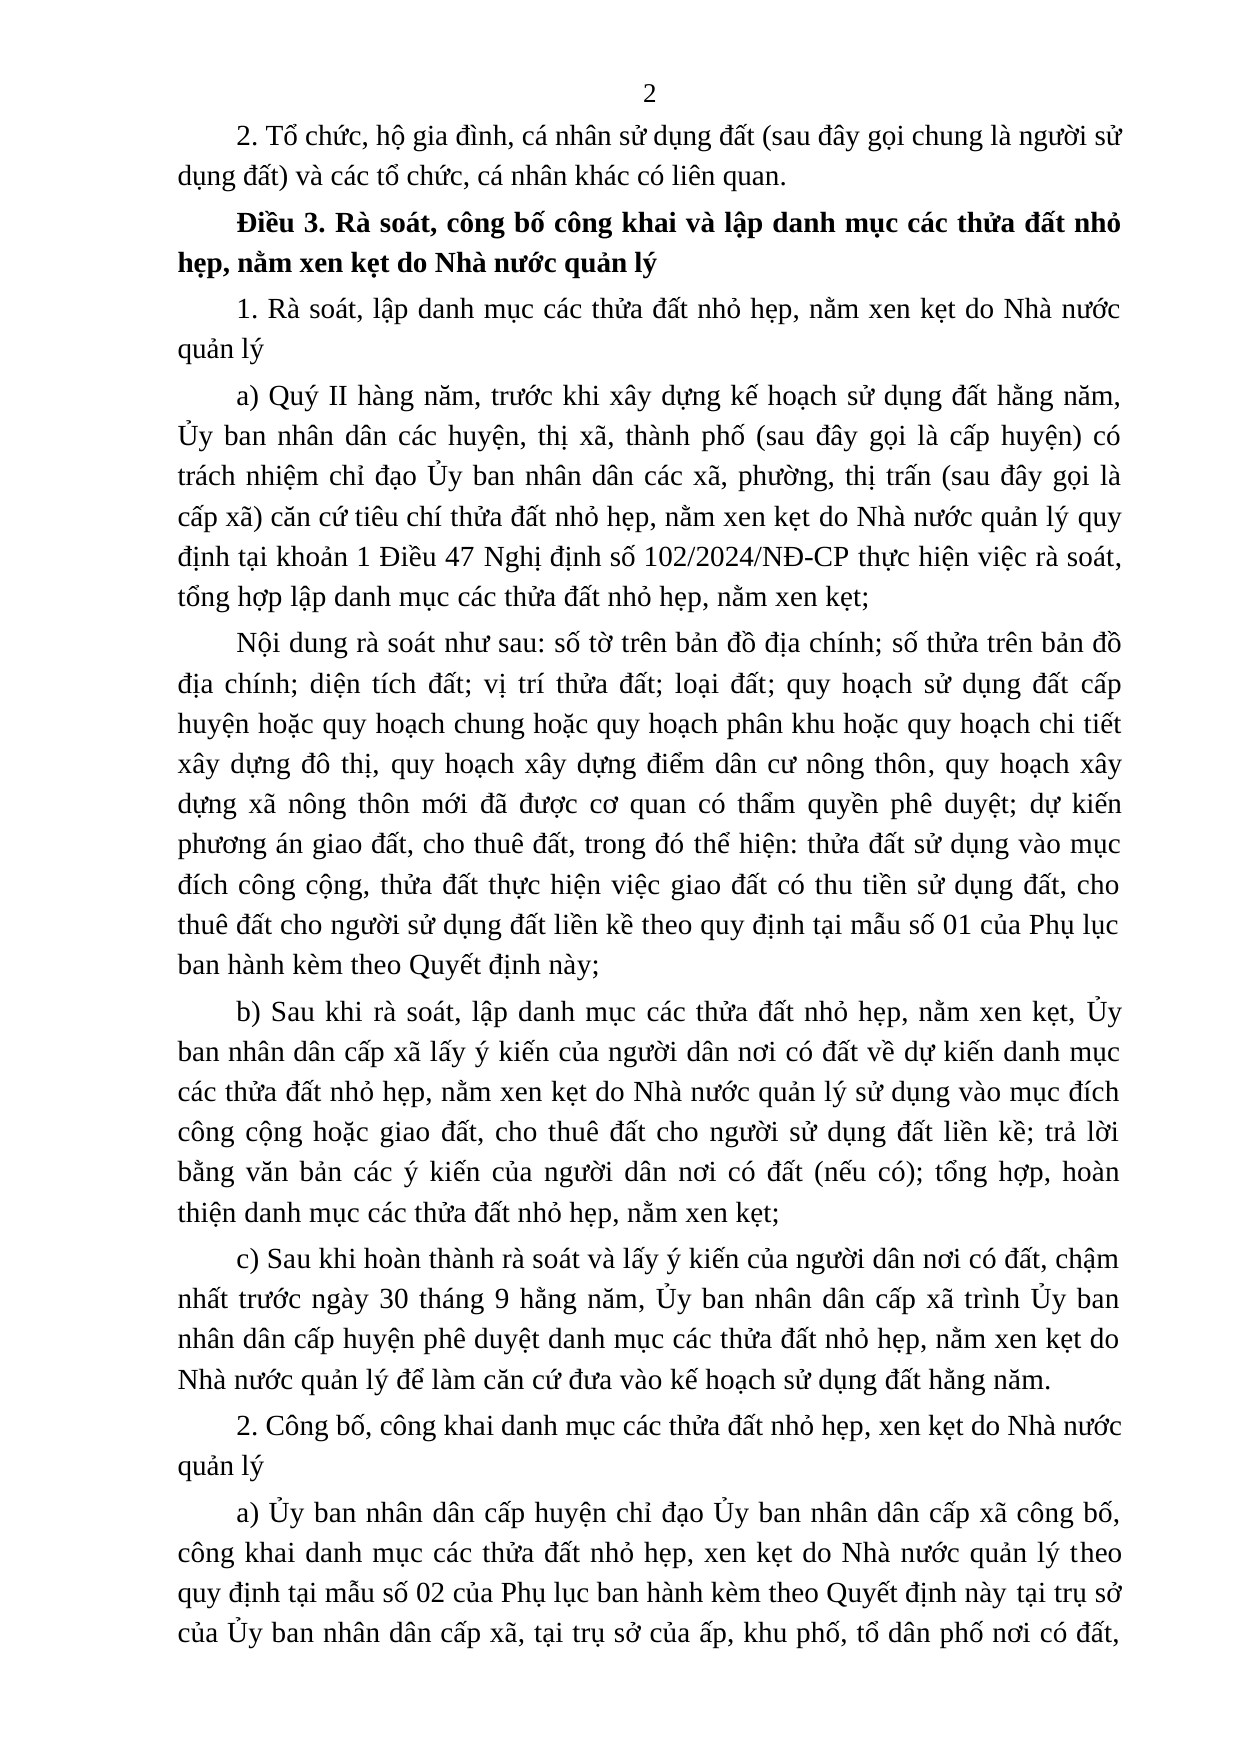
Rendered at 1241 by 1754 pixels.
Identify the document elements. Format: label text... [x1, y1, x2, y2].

text 1. Rà soát, lập danh mục các thửa đất nhỏ hẹp, nằm xen kẹt do Nhà nước quản lý [177, 291, 1122, 365]
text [177, 1495, 1122, 1649]
text Điều 3. Rà soát, công bố công khai và lập danh mục các thửa đất nhỏ hẹp, nằm xen kẹt do Nhà nước quản lý [177, 205, 1122, 278]
text c) Sau khi hoàn thành rà soát và lấy ý kiến của người dân nơi có đất, chậm nhất trước ngày 30 tháng 9 hằng năm, Ủy ban nhân dân cấp xã trình Ủy ban nhân dân cấp huyện phê duyệt danh mục các thửa đất nhỏ hẹp, nằm xen kẹt do Nhà nước quản lý để làm căn cứ đưa vào kế hoạch sử dụng đất hằng năm. [177, 1241, 1122, 1395]
text Nội dung rà soát như sau: số tờ trên bản đồ địa chính; số thửa trên bản đồ địa chính; diện tích đất; vị trí thửa đất; loại đất; quy hoạch sử dụng đất cấp huyện hoặc quy hoạch chung hoặc quy hoạch phân khu hoặc quy hoạch chi tiết xây dựng đô thị, quy hoạch xây dựng điểm dân cư nông thôn, quy hoạch xây dựng xã nông thôn mới đã được cơ quan có thẩm quyền phê duyệt; dự kiến phương án giao đất, cho thuê đất, trong đó thể hiện: thửa đất sử dụng vào mục đích công cộng, thửa đất thực hiện việc giao đất có thu tiền sử dụng đất, cho thuê đất cho người sử dụng đất liền kề theo quy định tại mẫu số 01 của Phụ lục ban hành kèm theo Quyết định này; [177, 626, 1122, 981]
text a) Quý II hàng năm, trước khi xây dựng kế hoạch sử dụng đất hằng năm, Ủy ban nhân dân các huyện, thị xã, thành phố (sau đây gọi là cấp huyện) có trách nhiệm chỉ đạo Ủy ban nhân dân các xã, phường, thị trấn (sau đây gọi là cấp xã) căn cứ tiêu chí thửa đất nhỏ hẹp, nằm xen kẹt do Nhà nước quản lý quy định tại khoản 1 Điều 47 Nghị định số 102/2024/NĐ-CP thực hiện việc rà soát, tổng hợp lập danh mục các thửa đất nhỏ hẹp, nằm xen kẹt; [177, 378, 1122, 613]
text b) Sau khi rà soát, lập danh mục các thửa đất nhỏ hẹp, nằm xen kẹt, Ủy ban nhân dân cấp xã lấy ý kiến của người dân nơi có đất về dự kiến danh mục các thửa đất nhỏ hẹp, nằm xen kẹt do Nhà nước quản lý sử dụng vào mục đích công cộng hoặc giao đất, cho thuê đất cho người sử dụng đất liền kề; trả lời bằng văn bản các ý kiến của người dân nơi có đất (nếu có); tổng hợp, hoàn thiện danh mục các thửa đất nhỏ hẹp, nằm xen kẹt; [177, 994, 1122, 1228]
text 2. Tổ chức, hộ gia đình, cá nhân sử dụng đất (sau đây gọi chung là người sử dụng đất) và các tổ chức, cá nhân khác có liên quan. [177, 118, 1122, 192]
text 2. Công bố, công khai danh mục các thửa đất nhỏ hẹp, xen kẹt do Nhà nước quản lý [177, 1408, 1122, 1482]
